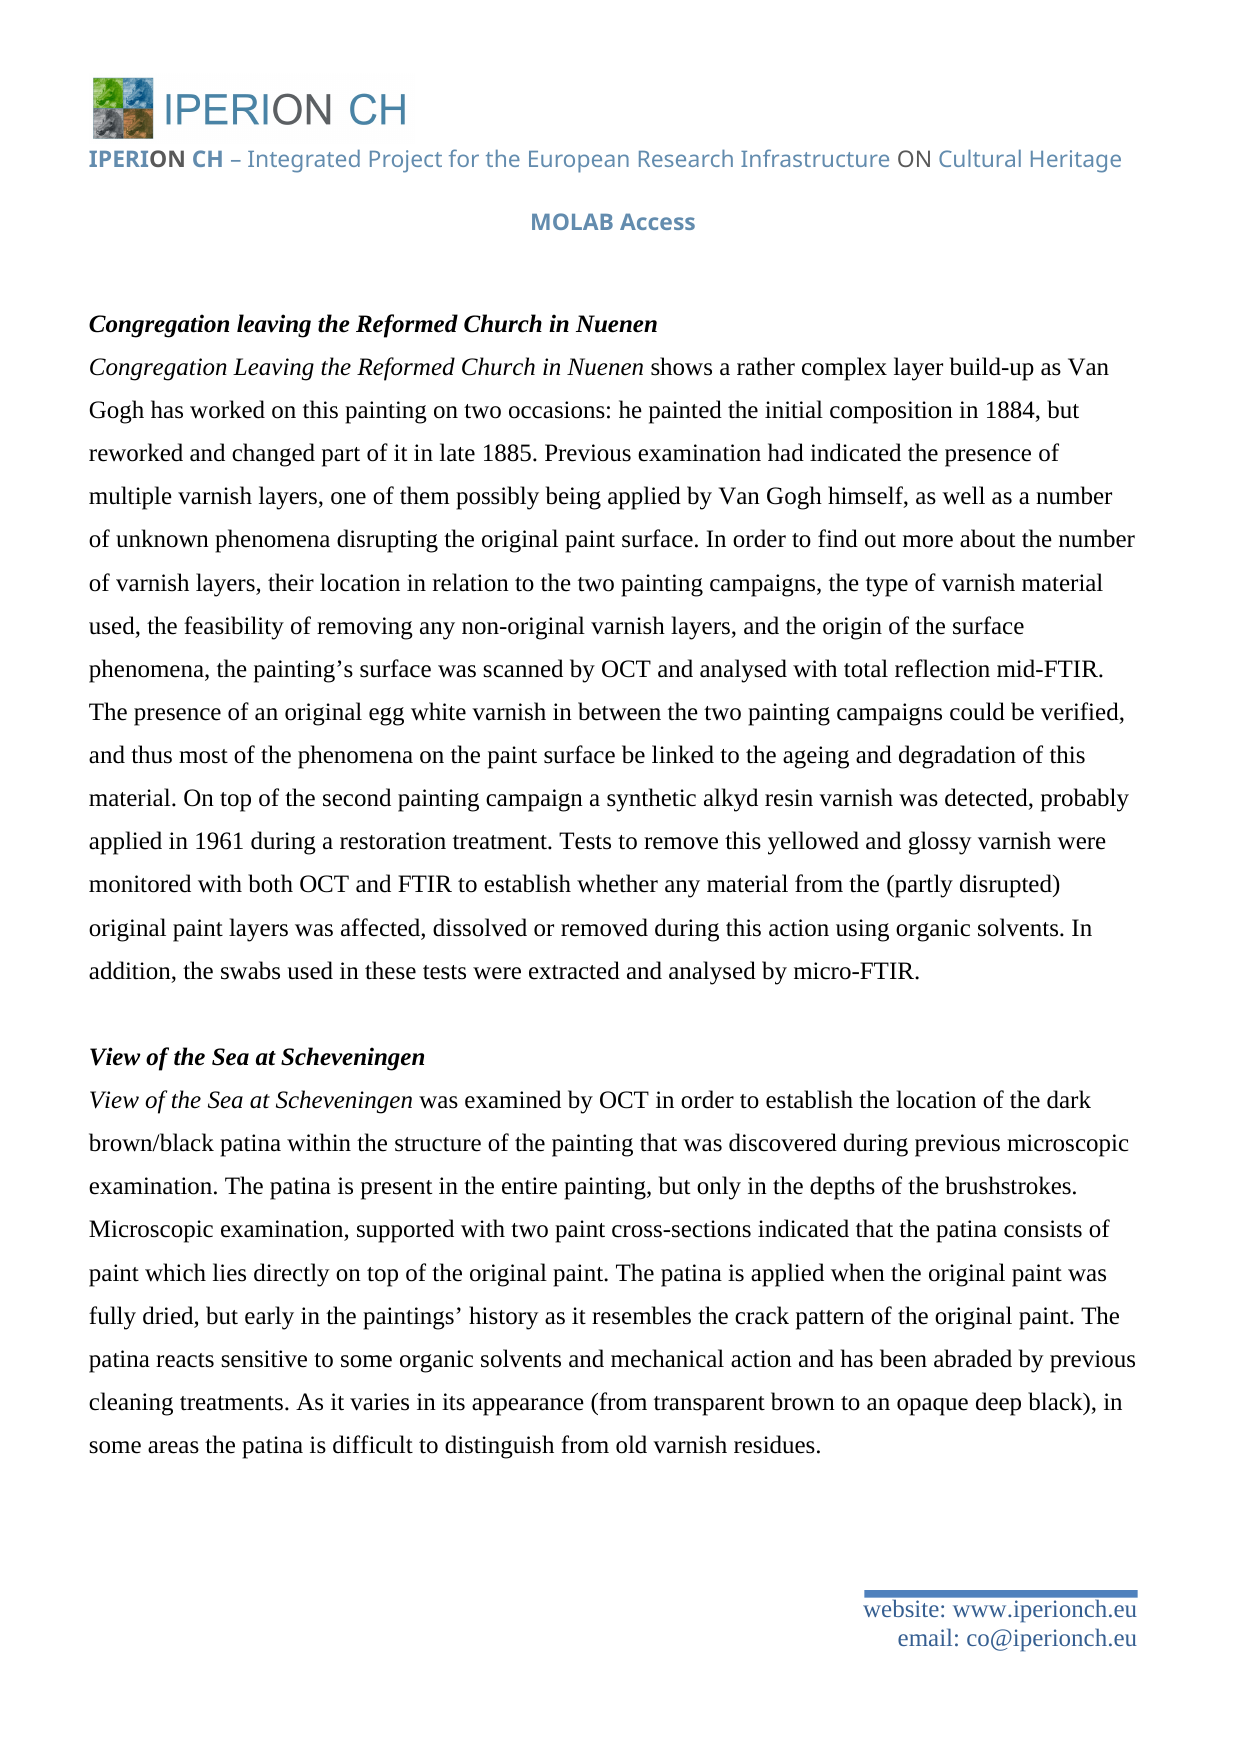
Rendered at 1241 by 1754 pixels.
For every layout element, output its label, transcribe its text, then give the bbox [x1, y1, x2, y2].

text Congregation Leaving the Reformed Church in Nuenen shows a rather complex layer build-up as Van Gogh has worked on this painting on two occasions: he painted the initial composition in 1884, but reworked and changed part of it in late 1885. Previous examination had indicated the presence of multiple varnish layers, one of them possibly being applied by Van Gogh himself, as well as a number of unknown phenomena disrupting the original paint surface. In order to find out more about the number of varnish layers, their location in relation to the two painting campaigns, the type of varnish material used, the feasibility of removing any non-original varnish layers, and the origin of the surface phenomena, the painting’s surface was scanned by OCT and analysed with total reflection mid-FTIR. [89, 352, 1137, 683]
text View of the Sea at Scheveningen [89, 1042, 1137, 1071]
text View of the Sea at Scheveningen was examined by OCT in order to establish the location of the dark brown/black patina within the structure of the painting that was discovered during previous microscopic examination. The patina is present in the entire painting, but only in the depths of the brushstrokes. Microscopic examination, supported with two paint cross-sections indicated that the patina consists of paint which lies directly on top of the original paint. The patina is applied when the original paint was fully dried, but early in the paintings’ history as it resembles the crack pattern of the original paint. The patina reacts sensitive to some organic solvents and mechanical action and has been abraded by previous cleaning treatments. As it varies in its appearance (from transparent brown to an opaque deep black), in some areas the patina is difficult to distinguish from old varnish residues. [89, 1085, 1137, 1459]
text Congregation leaving the Reformed Church in Nuenen [89, 309, 1137, 338]
text The presence of an original egg white varnish in between the two painting campaigns could be verified, and thus most of the phenomena on the paint surface be linked to the ageing and degradation of this material. On top of the second painting campaign a synthetic alkyd resin varnish was detected, probably applied in 1961 during a restoration treatment. Tests to remove this yellowed and glossy varnish were monitored with both OCT and FTIR to establish whether any material from the (partly disrupted) original paint layers was affected, dissolved or removed during this action using organic solvents. In addition, the swabs used in these tests were extracted and analysed by micro-FTIR. [89, 697, 1137, 984]
picture [88, 73, 416, 144]
